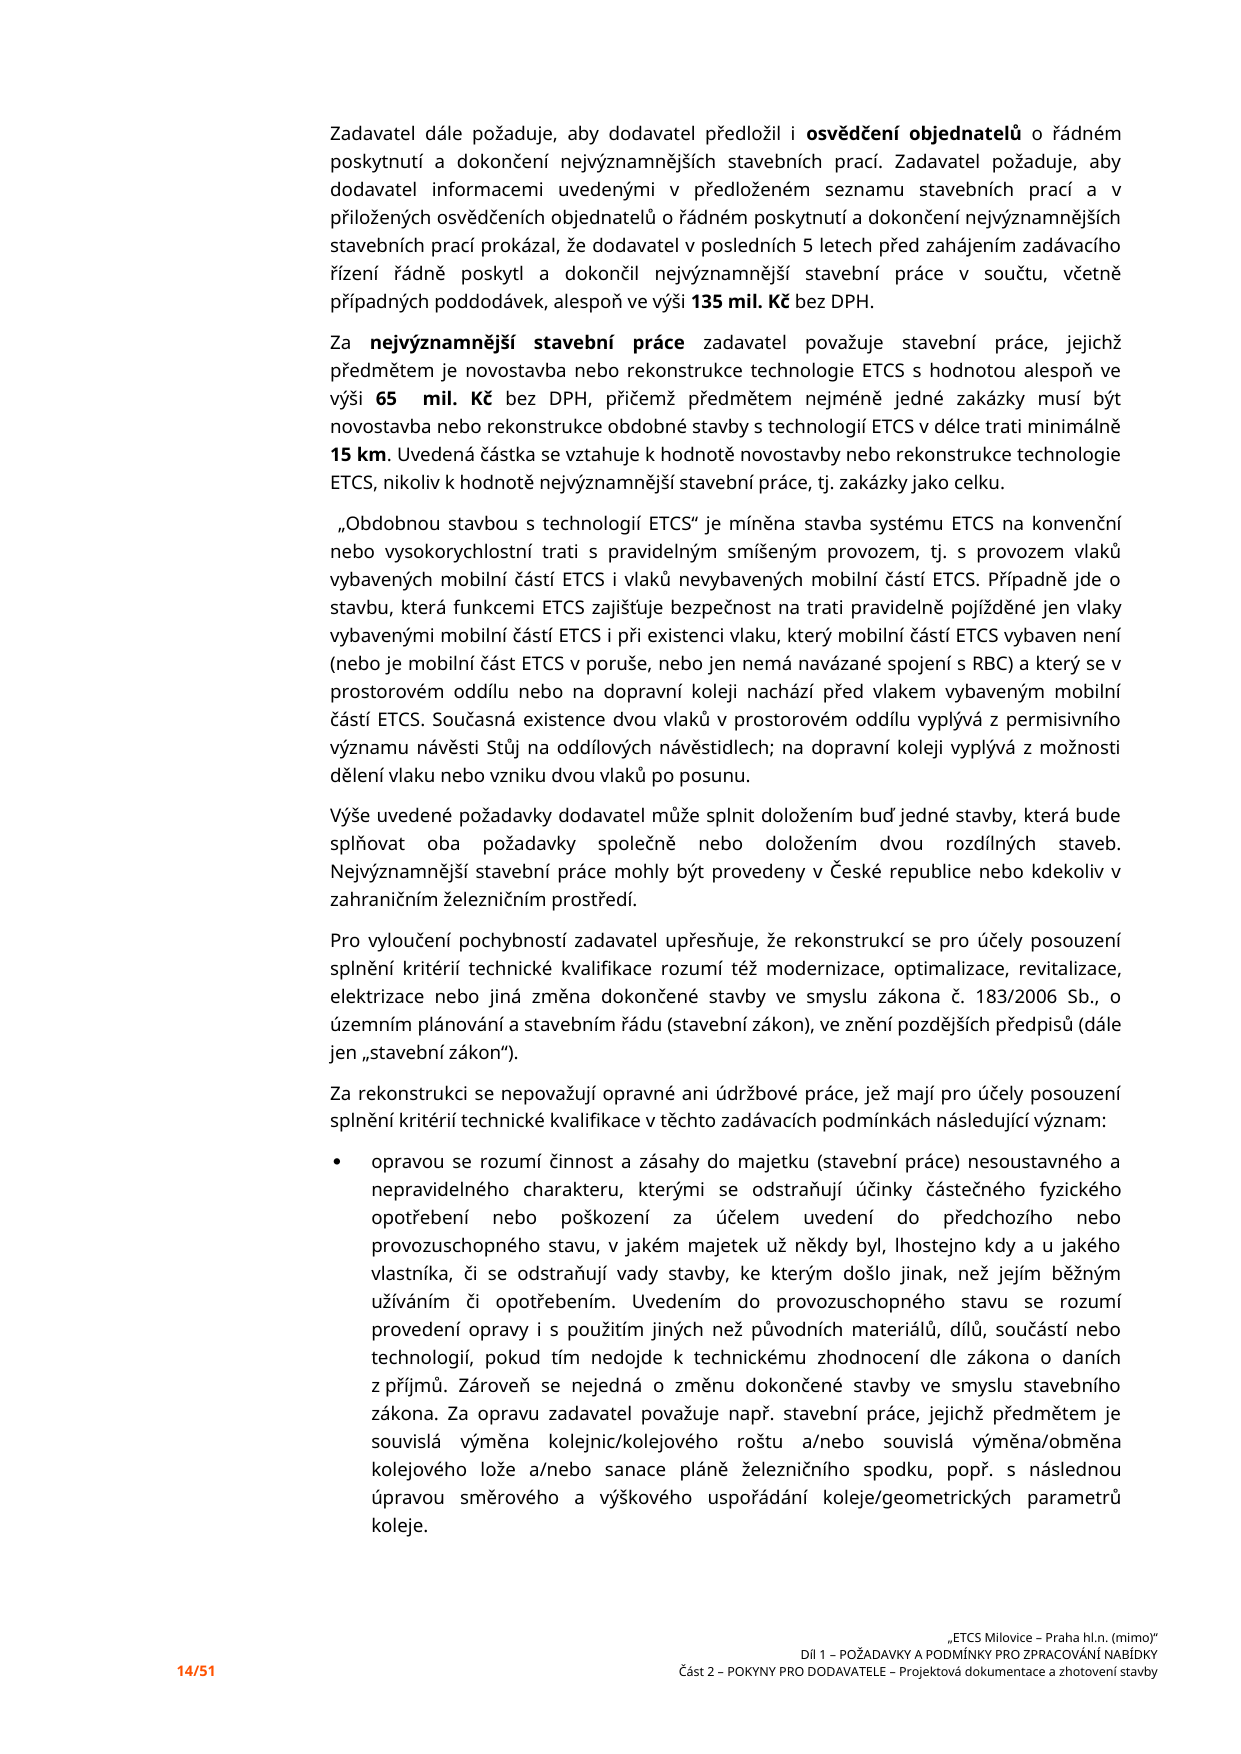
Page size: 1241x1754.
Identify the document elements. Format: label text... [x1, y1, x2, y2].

text Pro vyloučení pochybností zadavatel upřesňuje, že rekonstrukcí se pro účely posouzení splnění kritérií technické kvalifikace rozumí též modernizace, optimalizace, revitalizace, elektrizace nebo jiná změna dokončené stavby ve smyslu zákona č. 183/2006 Sb., o územním plánování a stavebním řádu (stavební zákon), ve znění pozdějších předpisů (dále jen „stavební zákon“). [330, 927, 1122, 1065]
text Za rekonstrukci se nepovažují opravné ani údržbové práce, jež mají pro účely posouzení splnění kritérií technické kvalifikace v těchto zadávacích podmínkách následující význam: [330, 1080, 1122, 1133]
text Zadavatel dále požaduje, aby dodavatel předložil i osvědčení objednatelů o řádném poskytnutí a dokončení nejvýznamnějších stavebních prací. Zadavatel požaduje, aby dodavatel informacemi uvedenými v předloženém seznamu stavebních prací a v přiložených osvědčeních objednatelů o řádném poskytnutí a dokončení nejvýznamnějších stavebních prací prokázal, že dodavatel v posledních 5 letech před zahájením zadávacího řízení řádně poskytl a dokončil nejvýznamnější stavební práce v součtu, včetně případných poddodávek, alespoň ve výši 135 mil. Kč bez DPH. [330, 121, 1122, 314]
list opravou se rozumí činnost a zásahy do majetku (stavební práce) nesoustavného a nepravidelného charakteru, kterými se odstraňují účinky částečného fyzického opotřebení nebo poškození za účelem uvedení do předchozího nebo provozuschopného stavu, v jakém majetek už někdy byl, lhostejno kdy a u jakého vlastníka, či se odstraňují vady stavby, ke kterým došlo jinak, než jejím běžným užíváním či opotřebením. Uvedením do provozuschopného stavu se rozumí provedení opravy i s použitím jiných než původních materiálů, dílů, součástí nebo technologií, pokud tím nedojde k technickému zhodnocení dle zákona o daních z příjmů. Zároveň se nejedná o změnu dokončené stavby ve smyslu stavebního zákona. Za opravu zadavatel považuje např. stavební práce, jejichž předmětem je souvislá výměna kolejnic/kolejového roštu a/nebo souvislá výměna/obměna kolejového lože a/nebo sanace pláně železničního spodku, popř. s následnou úpravou směrového a výškového uspořádání koleje/geometrických parametrů koleje. [334, 1148, 1122, 1538]
text Za nejvýznamnější stavební práce zadavatel považuje stavební práce, jejichž předmětem je novostavba nebo rekonstrukce technologie ETCS s hodnotou alespoň ve výši 65 mil. Kč bez DPH, přičemž předmětem nejméně jedné zakázky musí být novostavba nebo rekonstrukce obdobné stavby s technologií ETCS v délce trati minimálně 15 km. Uvedená částka se vztahuje k hodnotě novostavby nebo rekonstrukce technologie ETCS, nikoliv k hodnotě nejvýznamnější stavební práce, tj. zakázky jako celku. [330, 329, 1122, 495]
text „Obdobnou stavbou s technologií ETCS“ je míněna stavba systému ETCS na konvenční nebo vysokorychlostní trati s pravidelným smíšeným provozem, tj. s provozem vlaků vybavených mobilní částí ETCS i vlaků nevybavených mobilní částí ETCS. Případně jde o stavbu, která funkcemi ETCS zajišťuje bezpečnost na trati pravidelně pojížděné jen vlaky vybavenými mobilní částí ETCS i při existenci vlaku, který mobilní částí ETCS vybaven není (nebo je mobilní část ETCS v poruše, nebo jen nemá navázané spojení s RBC) a který se v prostorovém oddílu nebo na dopravní koleji nachází před vlakem vybaveným mobilní částí ETCS. Současná existence dvou vlaků v prostorovém oddílu vyplývá z permisivního významu návěsti Stůj na oddílových návěstidlech; na dopravní koleji vyplývá z možnosti dělení vlaku nebo vzniku dvou vlaků po posunu. [330, 510, 1122, 788]
text Výše uvedené požadavky dodavatel může splnit doložením buď jedné stavby, která bude splňovat oba požadavky společně nebo doložením dvou rozdílných staveb. Nejvýznamnější stavební práce mohly být provedeny v České republice nebo kdekoliv v zahraničním železničním prostředí. [330, 803, 1122, 912]
